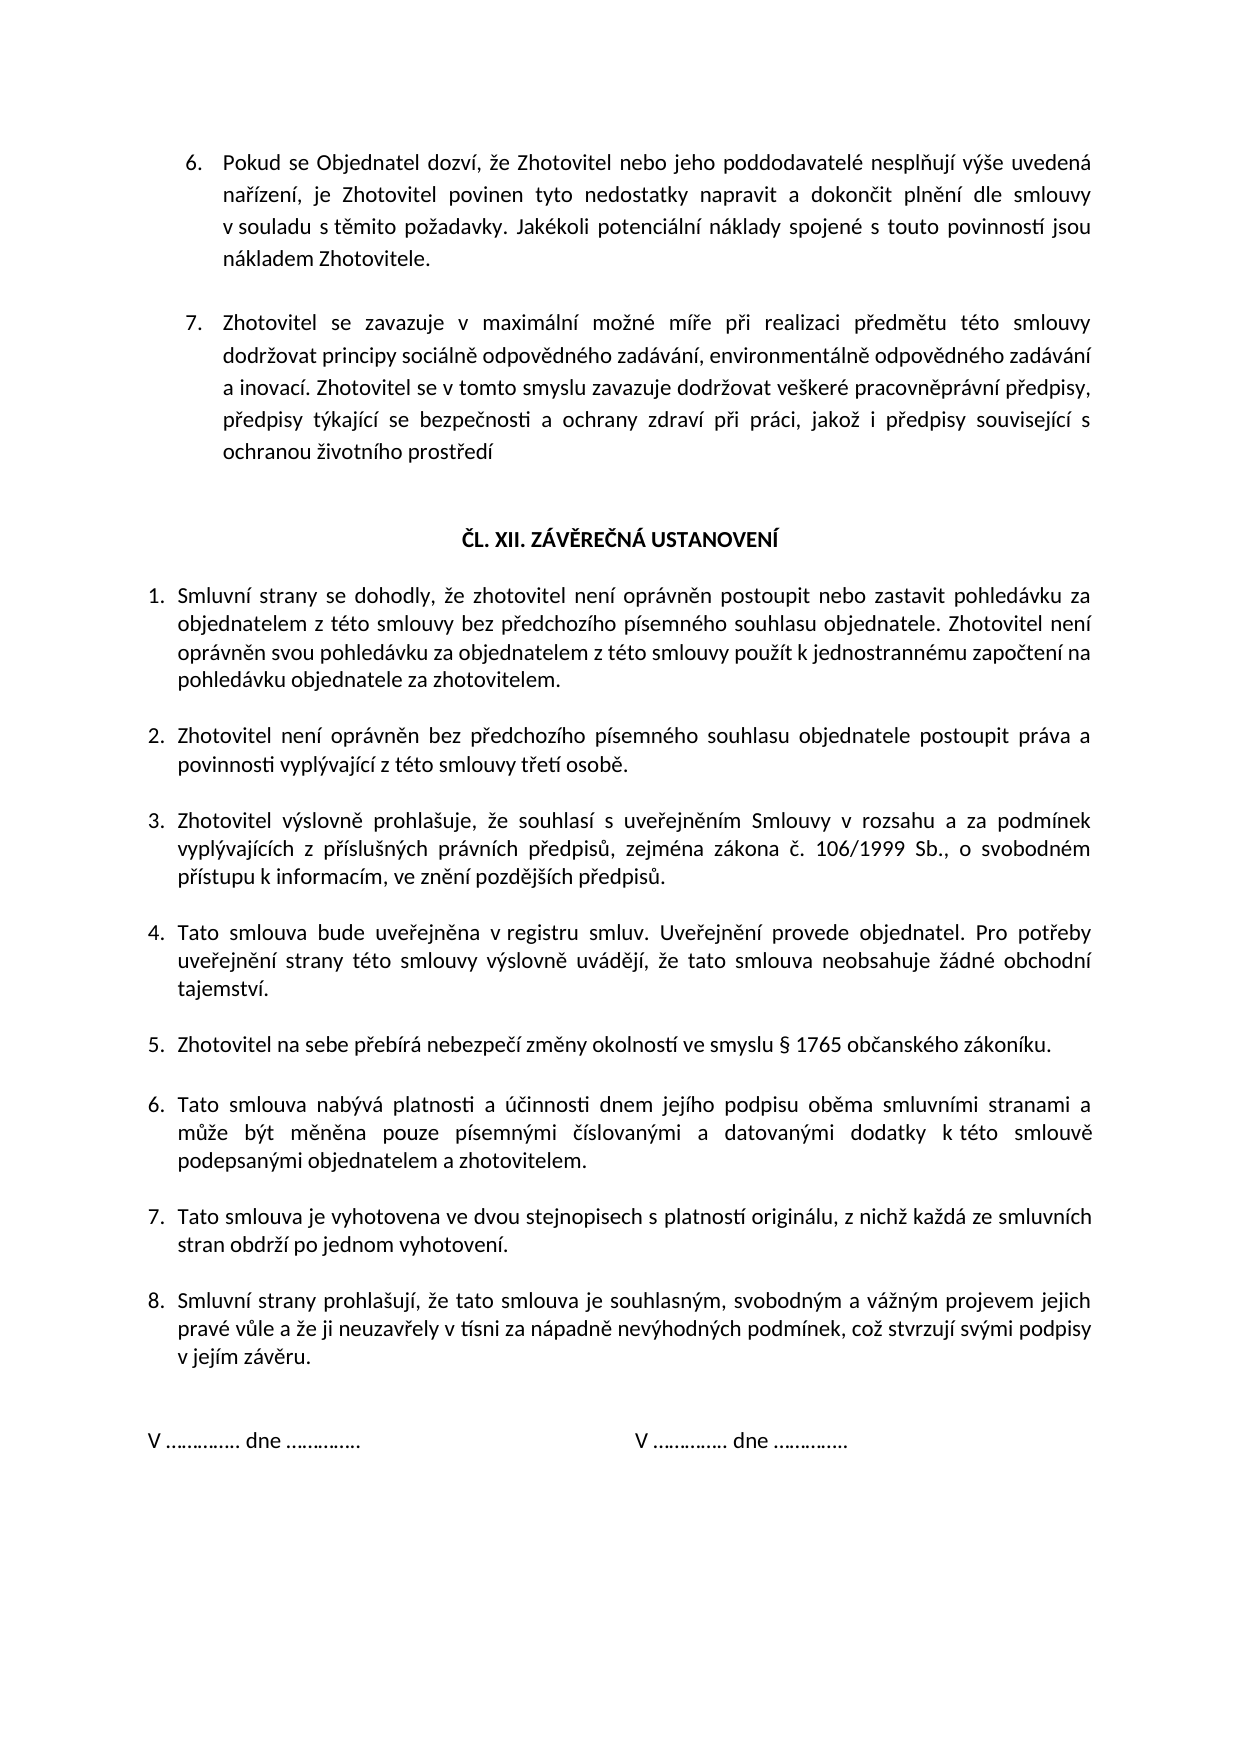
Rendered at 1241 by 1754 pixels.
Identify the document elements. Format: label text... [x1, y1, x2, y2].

text ČL. XII. ZÁVĚREČNÁ USTANOVENÍ [148, 526, 1093, 553]
list Zhotovitel výslovně prohlašuje, že souhlasí s uveřejněním Smlouvy v rozsahu a za podmínek vyplývajících z příslušných právních předpisů, zejména zákona č. 106/1999 Sb., o svobodném přístupu k informacím, ve znění pozdějších předpisů. [148, 806, 1093, 890]
list Smluvní strany se dohodly, že zhotovitel není oprávněn postoupit nebo zastavit pohledávku za objednatelem z této smlouvy bez předchozího písemného souhlasu objednatele. Zhotovitel není oprávněn svou pohledávku za objednatelem z této smlouvy použít k jednostrannému započtení na pohledávku objednatele za zhotovitelem. [148, 582, 1093, 694]
list Zhotovitel se zavazuje v maximální možné míře při realizaci předmětu této smlouvy dodržovat principy sociálně odpovědného zadávání, environmentálně odpovědného zadávání a inovací. Zhotovitel se v tomto smyslu zavazuje dodržovat veškeré pracovněprávní předpisy, předpisy týkající se bezpečnosti a ochrany zdraví při práci, jakož i předpisy související s ochranou životního prostředí [185, 308, 1093, 465]
text V ………….. dne ………….. V ………….. dne ………….. [148, 1426, 1093, 1454]
list Tato smlouva bude uveřejněna v registru smluv. Uveřejnění provede objednatel. Pro potřeby uveřejnění strany této smlouvy výslovně uvádějí, že tato smlouva neobsahuje žádné obchodní tajemství. [148, 918, 1093, 1002]
list Smluvní strany prohlašují, že tato smlouva je souhlasným, svobodným a vážným projevem jejich pravé vůle a že ji neuzavřely v tísni za nápadně nevýhodných podmínek, což stvrzují svými podpisy v jejím závěru. [148, 1286, 1093, 1370]
list Zhotovitel na sebe přebírá nebezpečí změny okolností ve smyslu § 1765 občanského zákoníku. [148, 1030, 1093, 1058]
list Pokud se Objednatel dozví, že Zhotovitel nebo jeho poddodavatelé nesplňují výše uvedená nařízení, je Zhotovitel povinen tyto nedostatky napravit a dokončit plnění dle smlouvy v souladu s těmito požadavky. Jakékoli potenciální náklady spojené s touto povinností jsou nákladem Zhotovitele. [185, 148, 1093, 272]
list Tato smlouva nabývá platnosti a účinnosti dnem jejího podpisu oběma smluvními stranami a může být měněna pouze písemnými číslovanými a datovanými dodatky k této smlouvě podepsanými objednatelem a zhotovitelem. [148, 1090, 1093, 1174]
list Zhotovitel není oprávněn bez předchozího písemného souhlasu objednatele postoupit práva a povinnosti vyplývající z této smlouvy třetí osobě. [148, 722, 1093, 778]
list Tato smlouva je vyhotovena ve dvou stejnopisech s platností originálu, z nichž každá ze smluvních stran obdrží po jednom vyhotovení. [148, 1202, 1093, 1258]
